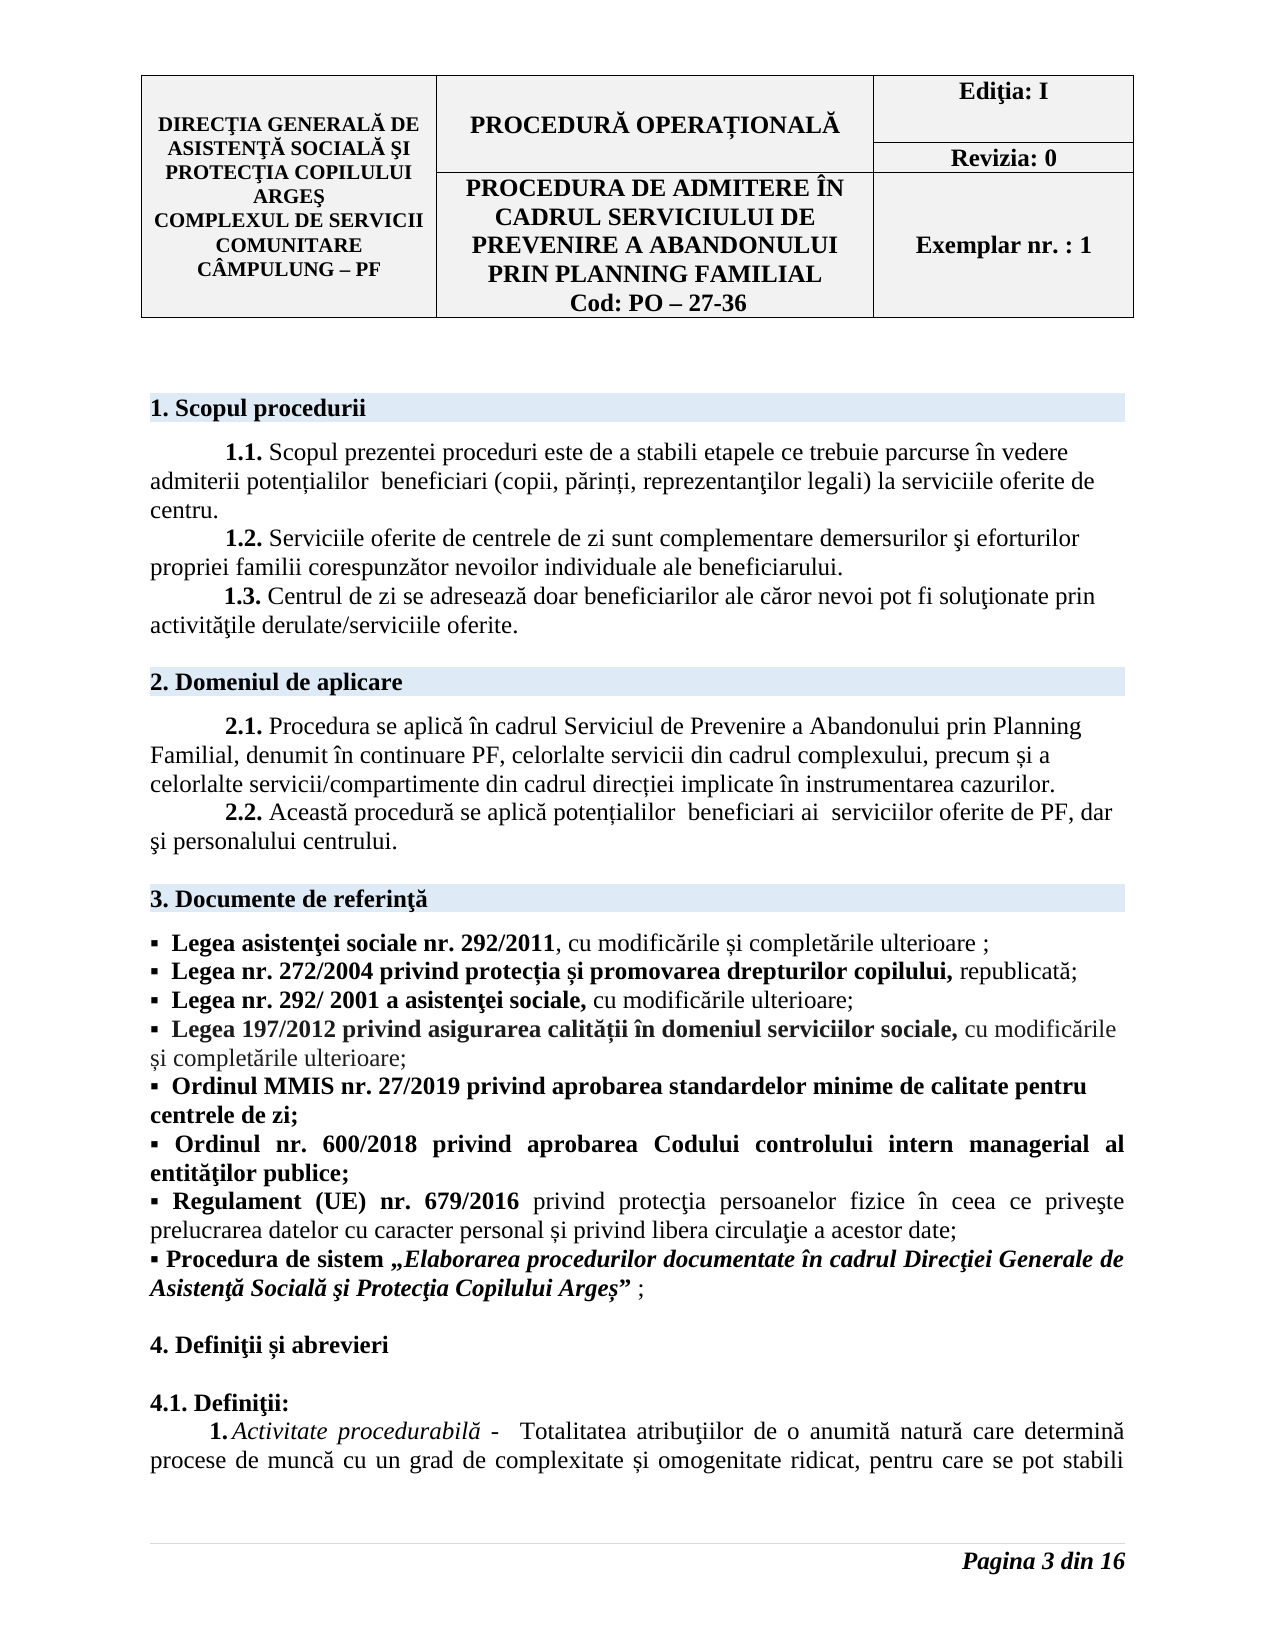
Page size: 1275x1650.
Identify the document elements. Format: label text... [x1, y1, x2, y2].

text ▪ Regulament (UE) nr. 679/2016 privind protecţia persoanelor fizice în ceea ce priveşte prelucrarea datelor cu caracter personal și privind libera circulaţie a acestor date; [150, 1186, 1125, 1244]
text 3. Documente de referinţă [150, 884, 1125, 912]
text ▪ Procedura de sistem „Elaborarea procedurilor documentate în cadrul Direcţiei Generale de Asistenţă Socială şi Protecţia Copilului Argeș” ; [150, 1244, 1125, 1301]
text ▪ Legea asistenţei sociale nr. 292/2011, cu modificările și completările ulterioare ; [150, 928, 1125, 956]
text 2. Domeniul de aplicare [150, 667, 1125, 696]
text ▪ Legea 197/2012 privind asigurarea calității în domeniul serviciilor sociale, cu modificările și completările ulterioare; [150, 1014, 1125, 1071]
text 2.2. Această procedură se aplică potențialilor beneficiari ai serviciilor oferite de PF, dar şi personalului centrului. [150, 797, 1125, 855]
text ▪ Ordinul nr. 600/2018 privind aprobarea Codului controlului intern managerial al entităţilor publice; [150, 1129, 1125, 1186]
text 4.1. Definiţii: [150, 1388, 1125, 1416]
text 1.1. Scopul prezentei proceduri este de a stabili etapele ce trebuie parcurse în vedere admiterii potențialilor beneficiari (copii, părinți, reprezentanţilor legali) la serviciile oferite de centru. [150, 437, 1125, 523]
text ▪ Ordinul MMIS nr. 27/2019 privind aprobarea standardelor minime de calitate pentru centrele de zi; [150, 1071, 1125, 1129]
text ▪ Legea nr. 292/ 2001 a asistenţei sociale, cu modificările ulterioare; [150, 985, 1125, 1014]
text 1.2. Serviciile oferite de centrele de zi sunt complementare demersurilor şi eforturilor propriei familii corespunzător nevoilor individuale ale beneficiarului. [150, 523, 1125, 581]
text 2.1. Procedura se aplică în cadrul Serviciul de Prevenire a Abandonului prin Planning Familial, denumit în continuare PF, celorlalte servicii din cadrul complexului, precum și a celorlalte servicii/compartimente din cadrul direcției implicate în instrumentarea cazurilor. [150, 711, 1125, 797]
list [150, 1416, 1125, 1474]
text 1.3. Centrul de zi se adresează doar beneficiarilor ale căror nevoi pot fi soluţionate prin activităţile derulate/serviciile oferite. [150, 581, 1125, 638]
text 4. Definiţii și abrevieri [150, 1330, 1125, 1359]
text ▪ Legea nr. 272/2004 privind protecția și promovarea drepturilor copilului, republicată; [150, 956, 1125, 985]
text 1. Scopul procedurii [150, 393, 1125, 422]
